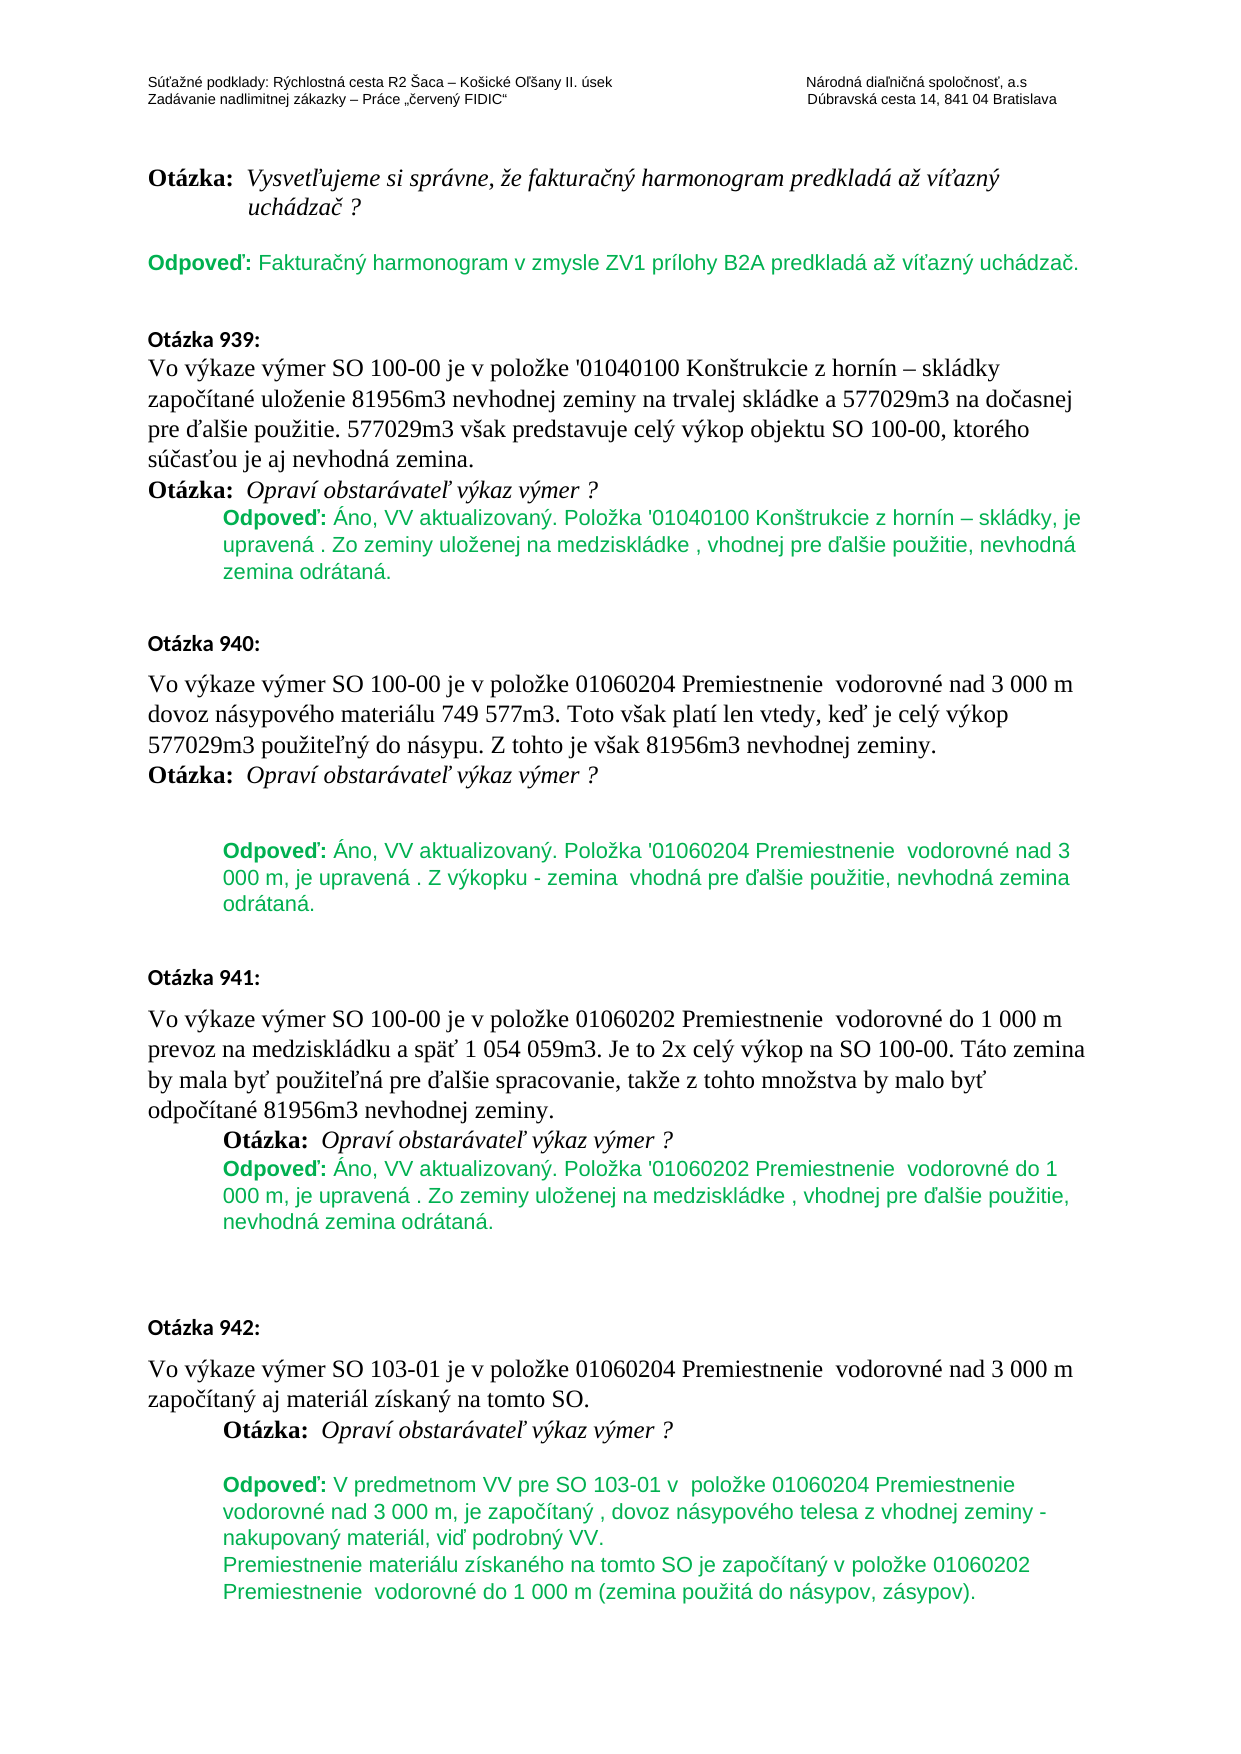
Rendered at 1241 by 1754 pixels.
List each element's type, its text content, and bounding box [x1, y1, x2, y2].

text Odpoveď: Áno, VV aktualizovaný. Položka '01060202 Premiestnenie vodorovné do 1 000 m, je upravená . Zo zeminy uloženej na medziskládke , vhodnej pre ďalšie použitie, nevhodná zemina odrátaná. [223, 1156, 1093, 1234]
text Otázka 940: [148, 629, 1093, 657]
text Otázka 941: [148, 963, 1093, 991]
text Vo výkaze výmer SO 103-01 je v položke 01060204 Premiestnenie vodorovné nad 3 000 m započítaný aj materiál získaný na tomto SO. [148, 1354, 1093, 1413]
text Vo výkaze výmer SO 100-00 je v položke 01060204 Premiestnenie vodorovné nad 3 000 m dovoz násypového materiálu 749 577m3. Toto však platí len vtedy, keď je celý výkop 577029m3 použiteľný do násypu. Z tohto je však 81956m3 nevhodnej zeminy. [148, 669, 1093, 759]
text Odpoveď: V predmetnom VV pre SO 103-01 v položke 01060204 Premiestnenie vodorovné nad 3 000 m, je započítaný , dovoz násypového telesa z vhodnej zeminy - nakupovaný materiál, viď podrobný VV. [223, 1472, 1093, 1550]
text Otázka 939: [148, 325, 1093, 353]
text Otázka: Opraví obstarávateľ výkaz výmer ? [148, 760, 1093, 789]
text Odpoveď: Fakturačný harmonogram v zmysle ZV1 prílohy B2A predkladá až víťazný uchádzač. [148, 249, 1093, 275]
text Otázka: Opraví obstarávateľ výkaz výmer ? [223, 1126, 1093, 1154]
text Odpoveď: Áno, VV aktualizovaný. Položka '01060204 Premiestnenie vodorovné nad 3 000 m, je upravená . Z výkopku - zemina vhodná pre ďalšie použitie, nevhodná zemina odrátaná. [223, 838, 1093, 916]
text Otázka: Opraví obstarávateľ výkaz výmer ? [223, 1415, 1093, 1443]
text Vo výkaze výmer SO 100-00 je v položke 01060202 Premiestnenie vodorovné do 1 000 m prevoz na medziskládku a späť 1 054 059m3. Je to 2x celý výkop na SO 100-00. Táto zemina by mala byť použiteľná pre ďalšie spracovanie, takže z tohto množstva by malo byť odpočítané 81956m3 nevhodnej zeminy. [148, 1004, 1093, 1124]
text Otázka: Vysvetľujeme si správne, že fakturačný harmonogram predkladá až víťazný [148, 163, 1093, 192]
text Odpoveď: Áno, VV aktualizovaný. Položka '01040100 Konštrukcie z hornín – skládky, je upravená . Zo zeminy uloženej na medziskládke , vhodnej pre ďalšie použitie, nevhodná zemina odrátaná. [223, 505, 1093, 584]
text Otázka: Opraví obstarávateľ výkaz výmer ? [148, 475, 1093, 504]
text Premiestnenie materiálu získaného na tomto SO je započítaný v položke 01060202 Premiestnenie vodorovné do 1 000 m (zemina použitá do násypov, zásypov). [223, 1552, 1093, 1604]
text Vo výkaze výmer SO 100-00 je v položke '01040100 Konštrukcie z hornín – skládky započítané uloženie 81956m3 nevhodnej zeminy na trvalej skládke a 577029m3 na dočasnej pre ďalšie použitie. 577029m3 však predstavuje celý výkop objektu SO 100-00, ktorého súčasťou je aj nevhodná zemina. [148, 353, 1093, 473]
text uchádzač ? [223, 192, 1093, 221]
text Otázka 942: [148, 1313, 1093, 1341]
